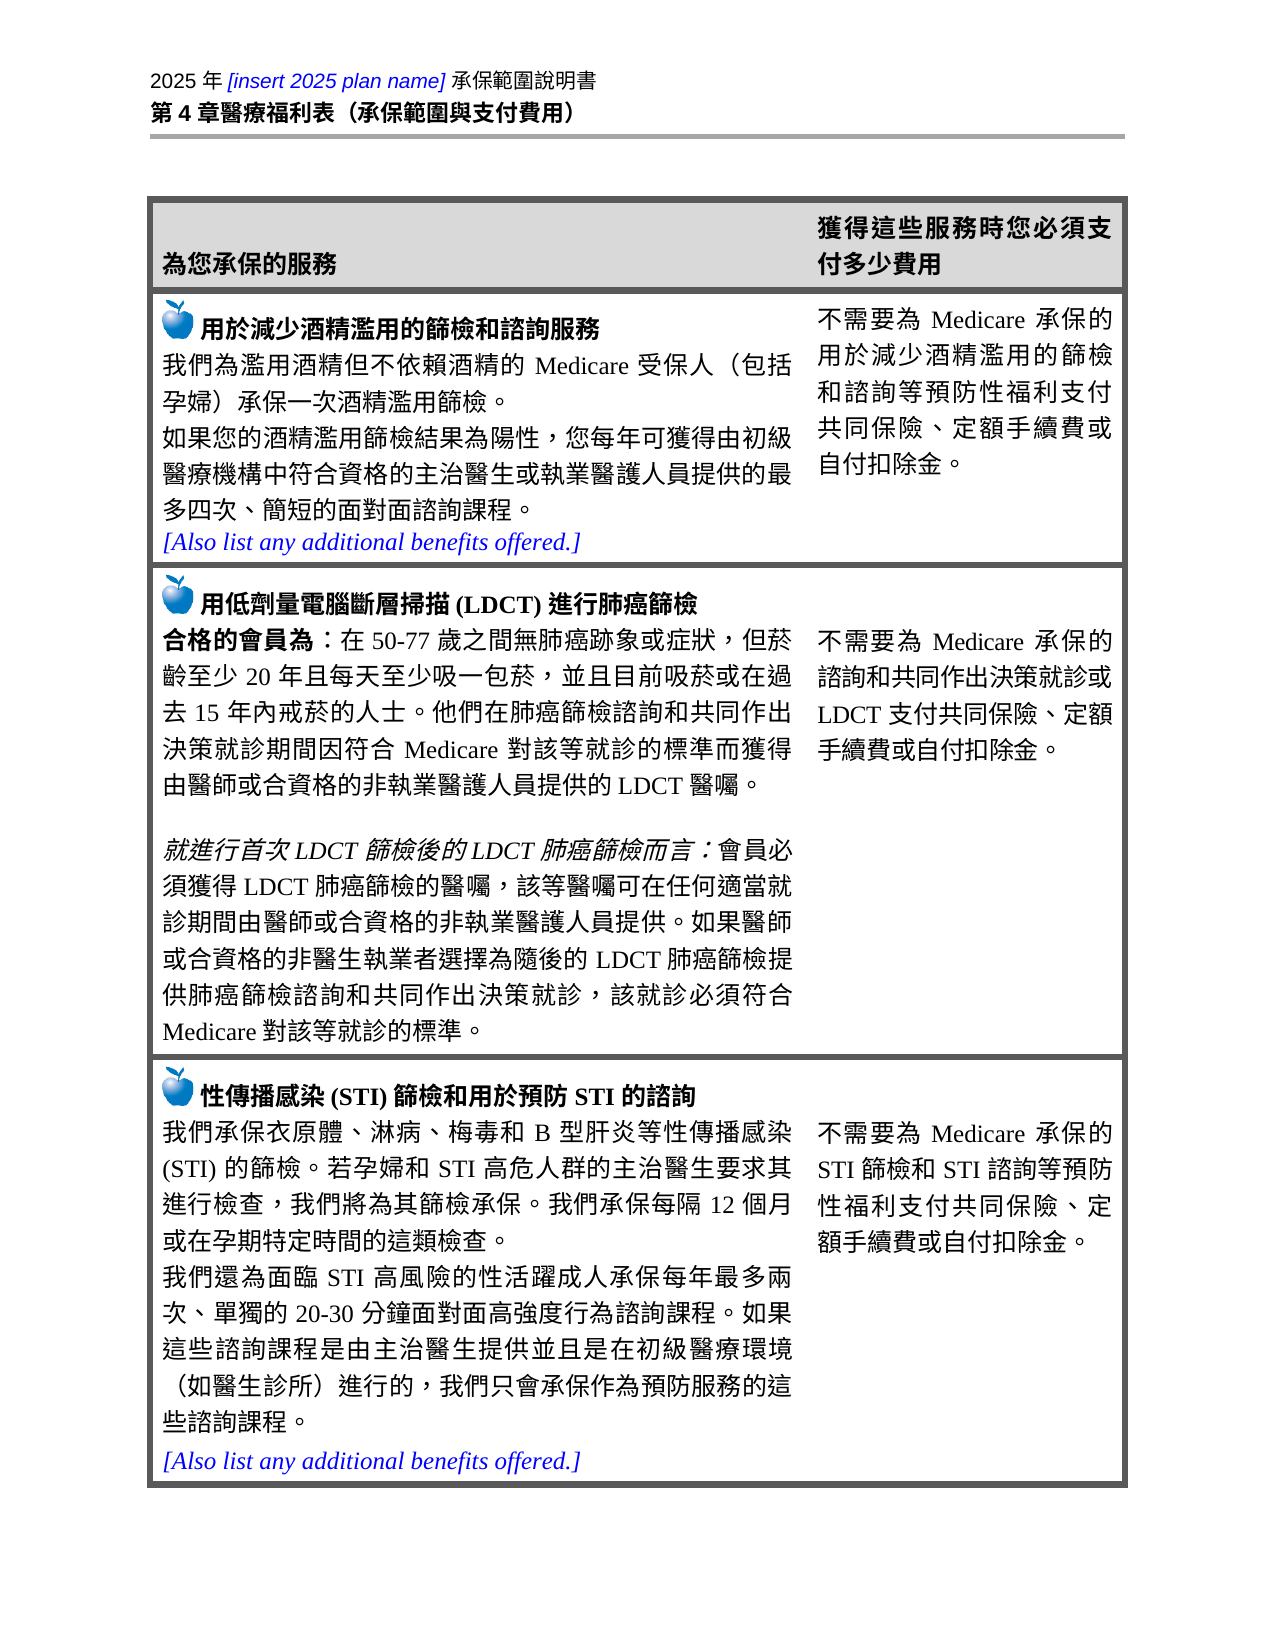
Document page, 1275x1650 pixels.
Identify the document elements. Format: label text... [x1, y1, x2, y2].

picture [162, 1066, 194, 1106]
table_cell 不需要為 Medicare 承保的 STI 篩檢和 STI 諮詢等預防性福利支付共同保險、定額手續費或自付扣除金。 [805, 1060, 1122, 1481]
picture [162, 574, 194, 614]
table_header 獲得這些服務時您必須支付多少費用 [805, 203, 1122, 287]
table_cell 用於減少酒精濫用的篩檢和諮詢服務 我們為濫用酒精但不依賴酒精的 Medicare 受保人（包括孕婦）承保一次酒精濫用篩檢。 如果您的酒精濫用篩檢結果為陽性，您每年可獲得由初級醫療機構中符合資格的主治醫生或執業醫護人員提供的最多四次、簡短的面對面諮詢課程。 [Also list any additional benefits offered.] [153, 294, 805, 562]
table_cell 性傳播感染 (STI) 篩檢和用於預防 STI 的諮詢 我們承保衣原體、淋病、梅毒和 B 型肝炎等性傳播感染 (STI) 的篩檢。若孕婦和 STI 高危人群的主治醫生要求其進行檢查，我們將為其篩檢承保。我們承保每隔 12 個月或在孕期特定時間的這類檢查。 我們還為面臨 STI 高風險的性活躍成人承保每年最多兩次、單獨的 20-30 分鐘面對面高強度行為諮詢課程。如果這些諮詢課程是由主治醫生提供並且是在初級醫療環境（如醫生診所）進行的，我們只會承保作為預防服務的這些諮詢課程。 [Also list any additional benefits offered.] [153, 1060, 805, 1481]
table_header 為您承保的服務 [153, 203, 805, 287]
picture [162, 299, 194, 339]
table_cell 不需要為 Medicare 承保的用於減少酒精濫用的篩檢和諮詢等預防性福利支付共同保險、定額手續費或自付扣除金。 [805, 294, 1122, 562]
table_cell 用低劑量電腦斷層掃描 (LDCT) 進行肺癌篩檢 合格的會員為：在 50-77 歲之間無肺癌跡象或症狀，但菸齡至少 20 年且每天至少吸一包菸，並且目前吸菸或在過去 15 年內戒菸的人士。他們在肺癌篩檢諮詢和共同作出決策就診期間因符合 Medicare 對該等就診的標準而獲得由醫師或合資格的非執業醫護人員提供的 LDCT 醫囑。 就進行首次 LDCT 篩檢後的 LDCT 肺癌篩檢而言：會員必須獲得 LDCT 肺癌篩檢的醫囑，該等醫囑可在任何適當就診期間由醫師或合資格的非執業醫護人員提供。如果醫師或合資格的非醫生執業者選擇為隨後的 LDCT 肺癌篩檢提供肺癌篩檢諮詢和共同作出決策就診，該就診必須符合 Medicare 對該等就診的標準。 [153, 568, 805, 1054]
table_cell 不需要為 Medicare 承保的諮詢和共同作出決策就診或 LDCT 支付共同保險、定額手續費或自付扣除金。 [805, 568, 1122, 1054]
